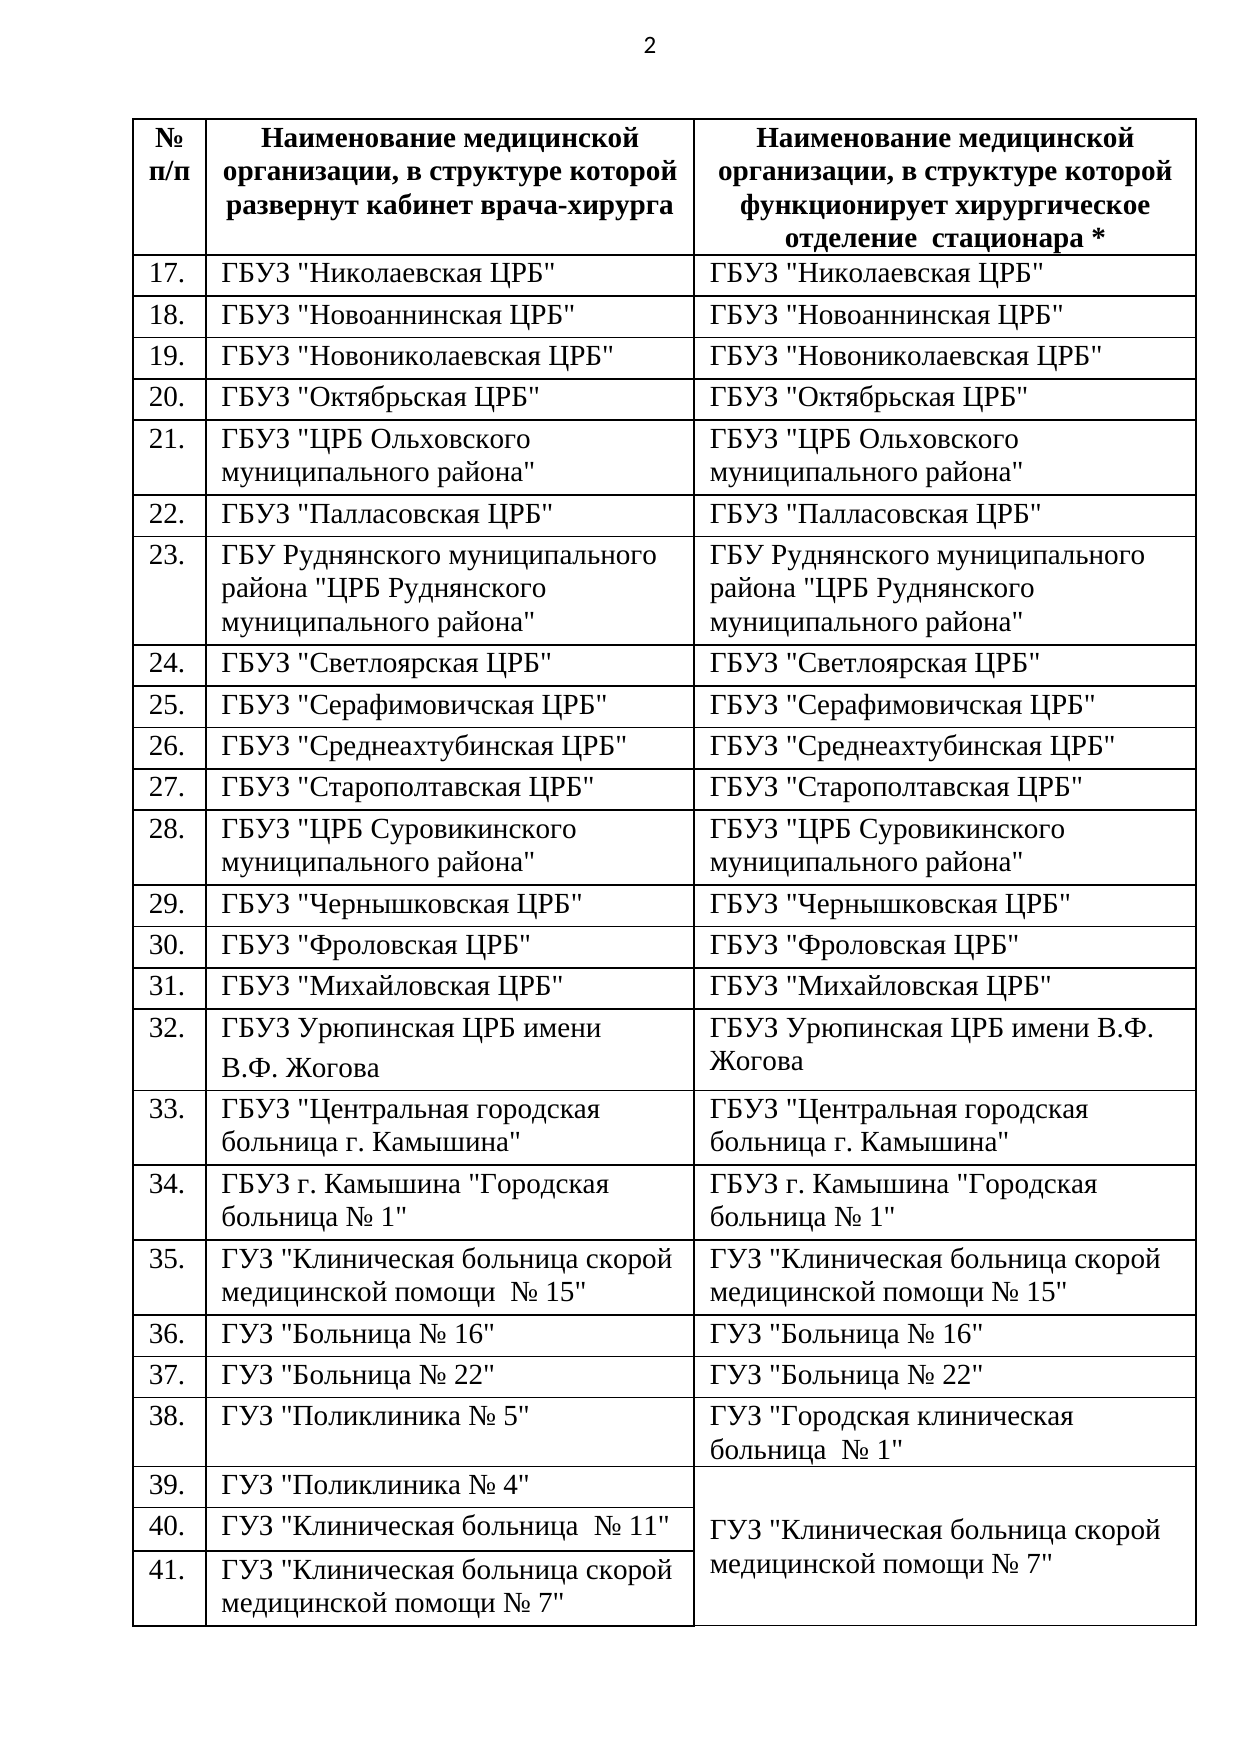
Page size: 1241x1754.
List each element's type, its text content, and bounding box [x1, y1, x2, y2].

table_header № п/п [134, 120, 205, 254]
table_cell [134, 969, 205, 1008]
table_cell ГБУЗ "Михайловская ЦРБ" [695, 969, 1195, 1008]
table_cell [134, 1398, 205, 1466]
table_cell ГБУЗ "ЦРБ Суровикинского муниципального района" [695, 811, 1195, 884]
table_cell ГБУЗ "Центральная городская больница г. Камышина" [207, 1091, 693, 1164]
table_cell ГБУЗ "Центральная городская больница г. Камышина" [695, 1091, 1195, 1164]
table_cell ГБУЗ "Серафимовичская ЦРБ" [695, 687, 1195, 727]
table_cell [134, 687, 205, 727]
table_cell ГБУЗ "ЦРБ Ольховского муниципального района" [207, 421, 693, 494]
table_cell [134, 1508, 205, 1550]
table_cell ГБУЗ "Новониколаевская ЦРБ" [695, 338, 1195, 378]
table_cell ГБУЗ "Чернышковская ЦРБ" [207, 886, 693, 926]
table_cell [134, 537, 205, 644]
table_cell ГБУЗ "Среднеахтубинская ЦРБ" [207, 728, 693, 768]
table_cell ГБУЗ "Среднеахтубинская ЦРБ" [695, 728, 1195, 768]
table_cell [134, 1552, 205, 1625]
table_cell ГБУЗ г. Камышина "Городская больница № 1" [207, 1166, 693, 1239]
table_cell ГБУЗ "Николаевская ЦРБ" [207, 256, 693, 295]
table_cell ГБУЗ Урюпинская ЦРБ имени В.Ф. Жогова [207, 1010, 693, 1089]
table_cell ГБУЗ "Михайловская ЦРБ" [207, 969, 693, 1008]
table_cell ГУЗ "Клиническая больница скорой медицинской помощи № 7" [207, 1552, 693, 1625]
table_cell ГБУЗ "Фроловская ЦРБ" [695, 927, 1195, 967]
table_cell ГБУЗ "Старополтавская ЦРБ" [695, 770, 1195, 809]
table_cell [134, 1467, 205, 1507]
table_header Наименование медицинской организации, в структуре которой функционирует хирургическое отделение стационара * [695, 120, 1195, 254]
table_cell ГБУЗ "Серафимовичская ЦРБ" [207, 687, 693, 727]
table_cell ГБУЗ "Новоаннинская ЦРБ" [207, 297, 693, 337]
table_cell [134, 728, 205, 768]
table_cell [134, 886, 205, 926]
table_cell ГБУЗ "Октябрьская ЦРБ" [695, 380, 1195, 419]
table_cell ГУЗ "Клиническая больница скорой медицинской помощи № 15" [695, 1241, 1195, 1314]
table_cell [134, 1241, 205, 1314]
table_cell [134, 421, 205, 494]
table_cell ГБУЗ "Чернышковская ЦРБ" [695, 886, 1195, 926]
table_cell ГБУЗ "Светлоярская ЦРБ" [207, 646, 693, 685]
table_cell ГБУЗ Урюпинская ЦРБ имени В.Ф. Жогова [695, 1010, 1195, 1089]
table_cell ГБУЗ "ЦРБ Ольховского муниципального района" [695, 421, 1195, 494]
table_cell [134, 380, 205, 419]
table_cell ГУЗ "Больница № 16" [695, 1316, 1195, 1356]
table_cell [134, 338, 205, 378]
table_cell [134, 297, 205, 337]
table_cell ГУЗ "Клиническая больница скорой медицинской помощи № 7" [695, 1467, 1195, 1625]
table_cell [134, 1357, 205, 1397]
table_cell ГБУ Руднянского муниципального района "ЦРБ Руднянского муниципального района" [695, 537, 1195, 644]
table_cell ГУЗ "Поликлиника № 4" [207, 1467, 693, 1507]
table_cell ГБУЗ "Новониколаевская ЦРБ" [207, 338, 693, 378]
table_cell ГУЗ "Клиническая больница № 11" [207, 1508, 693, 1550]
table_cell ГБУ Руднянского муниципального района "ЦРБ Руднянского муниципального района" [207, 537, 693, 644]
table_cell ГБУЗ "Октябрьская ЦРБ" [207, 380, 693, 419]
table_cell ГБУЗ "ЦРБ Суровикинского муниципального района" [207, 811, 693, 884]
table_cell ГУЗ "Больница № 22" [695, 1357, 1195, 1397]
table_cell ГБУЗ "Старополтавская ЦРБ" [207, 770, 693, 809]
table_cell [134, 256, 205, 295]
table_cell [134, 496, 205, 536]
table_cell ГБУЗ "Палласовская ЦРБ" [695, 496, 1195, 536]
table_cell [134, 1091, 205, 1164]
table_cell [134, 770, 205, 809]
table_cell ГБУЗ "Фроловская ЦРБ" [207, 927, 693, 967]
table_cell ГУЗ "Больница № 16" [207, 1316, 693, 1356]
table_cell ГУЗ "Клиническая больница скорой медицинской помощи № 15" [207, 1241, 693, 1314]
table_cell ГУЗ "Поликлиника № 5" [207, 1398, 693, 1466]
table_cell ГБУЗ г. Камышина "Городская больница № 1" [695, 1166, 1195, 1239]
table_cell [134, 1166, 205, 1239]
table_cell [134, 811, 205, 884]
table_cell ГБУЗ "Новоаннинская ЦРБ" [695, 297, 1195, 337]
table_header Наименование медицинской организации, в структуре которой развернут кабинет врача-хирурга [207, 120, 693, 254]
table_cell [134, 1316, 205, 1356]
table_cell [134, 646, 205, 685]
table_cell ГБУЗ "Николаевская ЦРБ" [695, 256, 1195, 295]
table_cell ГУЗ "Городская клиническая больница № 1" [695, 1398, 1195, 1466]
table_cell ГБУЗ "Светлоярская ЦРБ" [695, 646, 1195, 685]
table_cell ГБУЗ "Палласовская ЦРБ" [207, 496, 693, 536]
table_cell [134, 1010, 205, 1089]
table_cell [134, 927, 205, 967]
table_cell ГУЗ "Больница № 22" [207, 1357, 693, 1397]
